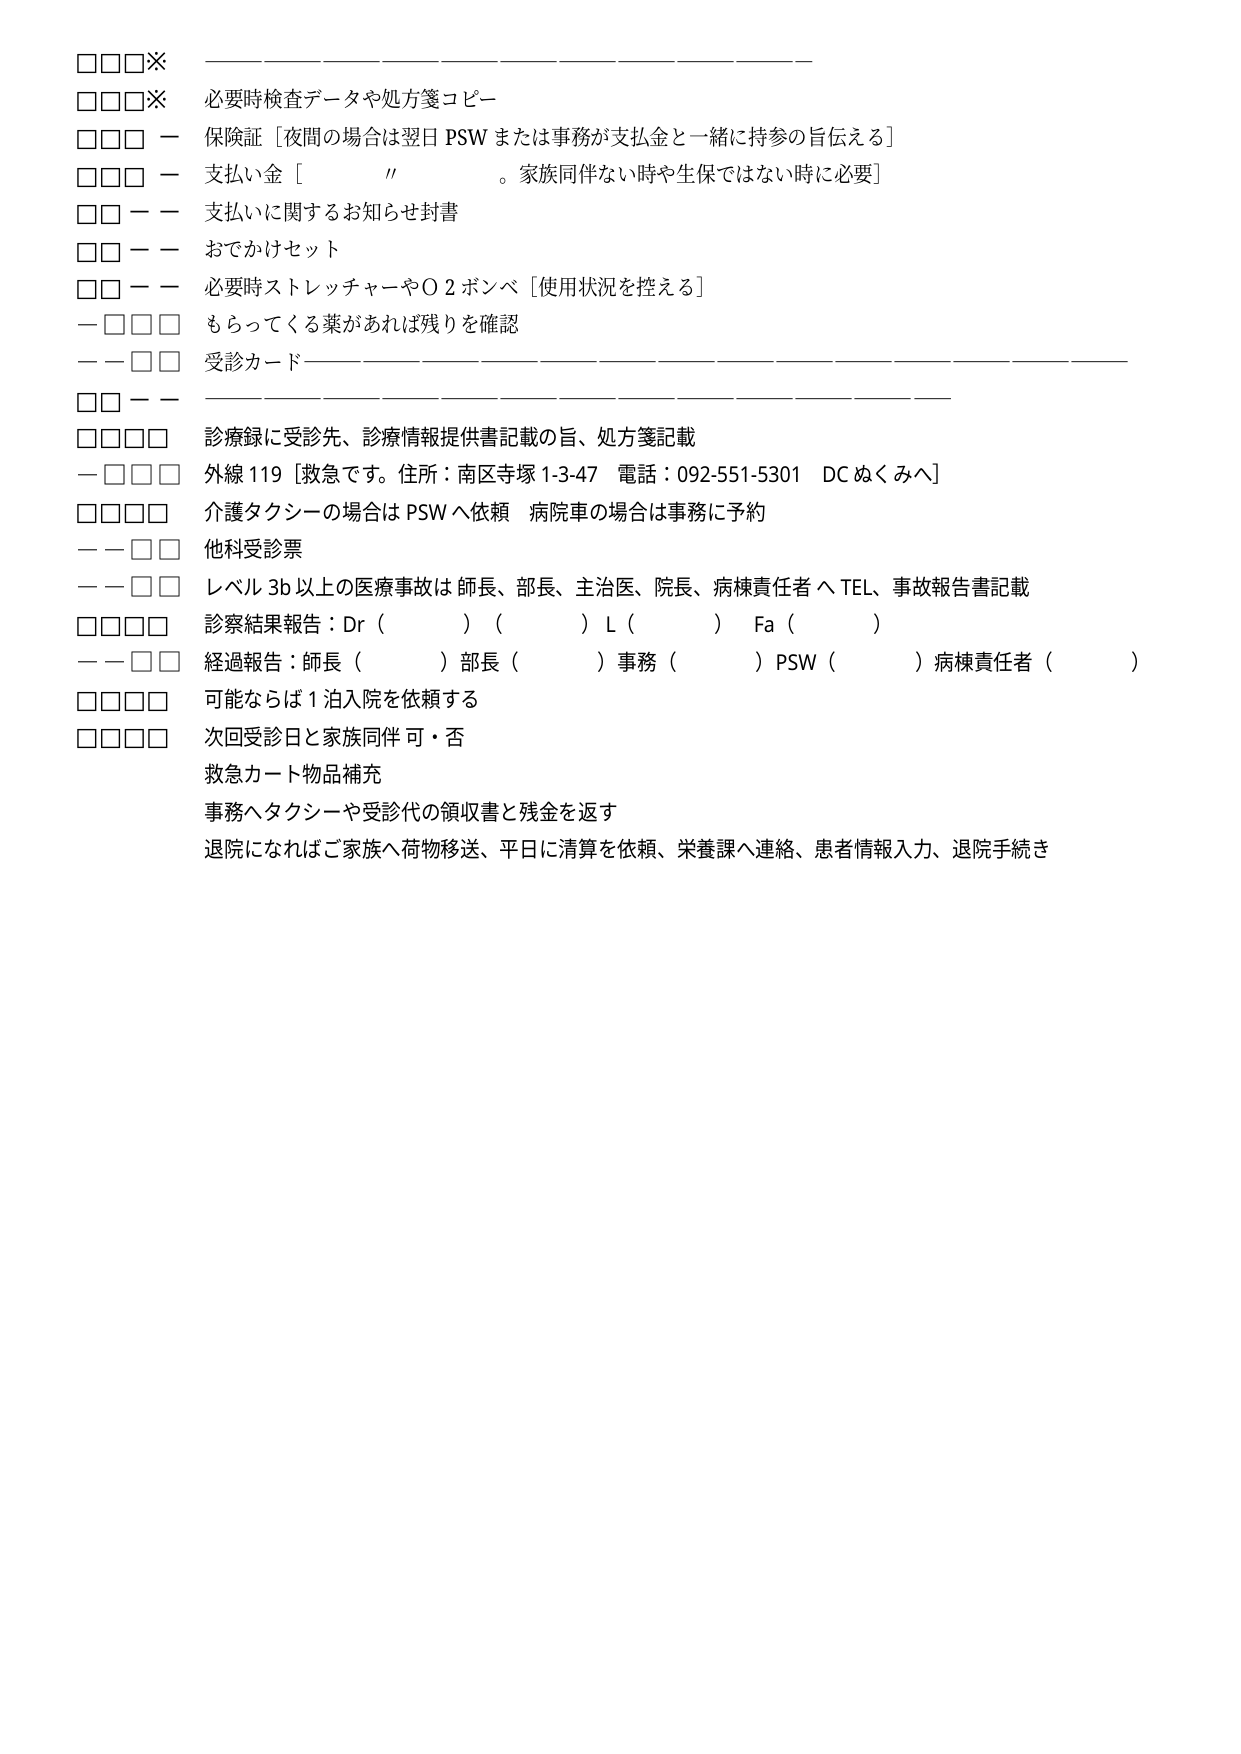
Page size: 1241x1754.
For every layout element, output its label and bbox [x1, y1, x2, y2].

table_cell [193, 42, 1175, 867]
table_cell [64, 42, 193, 867]
